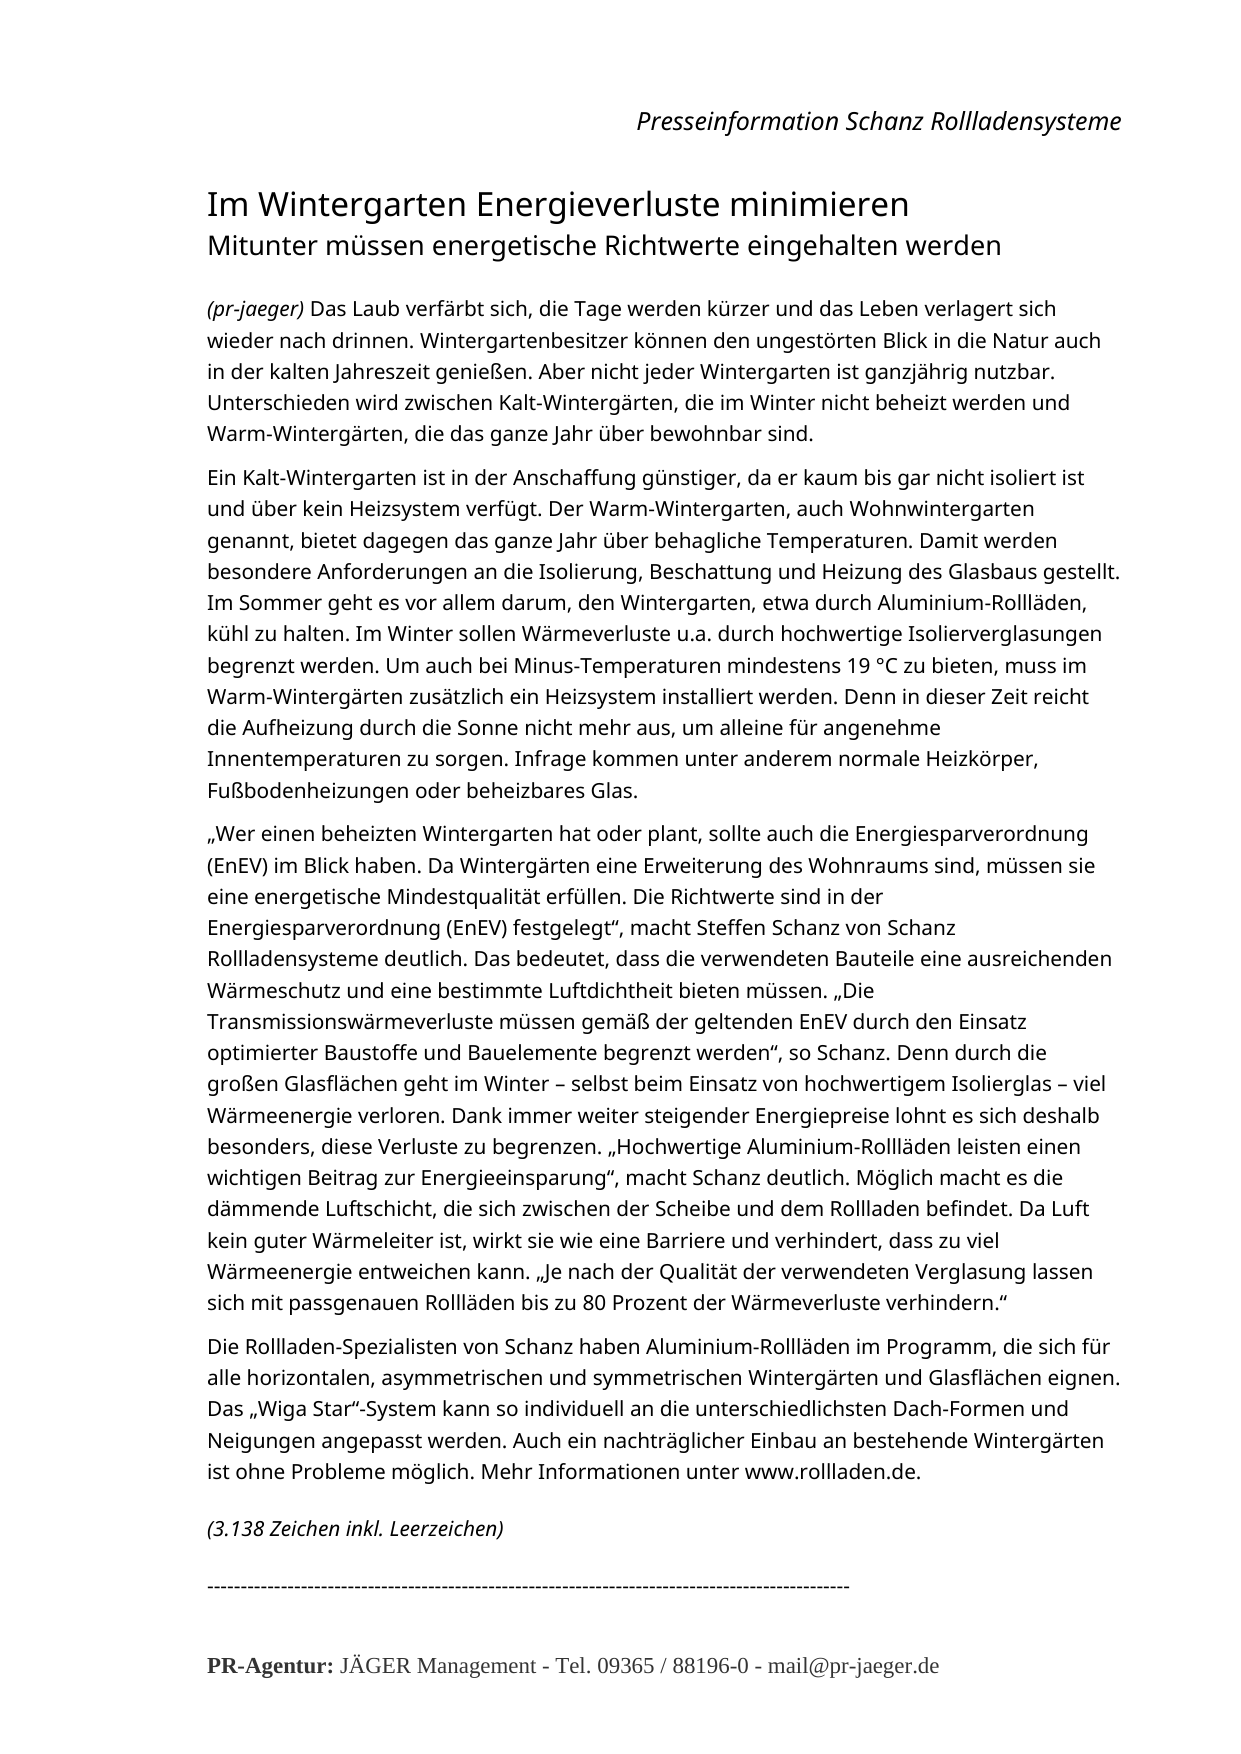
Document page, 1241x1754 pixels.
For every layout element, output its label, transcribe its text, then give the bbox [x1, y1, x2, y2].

text Im Wintergarten Energieverluste minimieren [207, 181, 1122, 226]
text ------------------------------------------------------------------------------------------------ [207, 1571, 1122, 1599]
text Die Rollladen-Spezialisten von Schanz haben Aluminium-Rollläden im Programm, die sich für alle horizontalen, asymmetrischen und symmetrischen Wintergärten und Glasflächen eignen. Das „Wiga Star“-System kann so individuell an die unterschiedlichsten Dach-Formen und Neigungen angepasst werden. Auch ein nachträglicher Einbau an bestehende Wintergärten ist ohne Probleme möglich. Mehr Informationen unter www.rollladen.de. [207, 1329, 1122, 1485]
text „Wer einen beheizten Wintergarten hat oder plant, sollte auch die Energiesparverordnung (EnEV) im Blick haben. Da Wintergärten eine Erweiterung des Wohnraums sind, müssen sie eine energetische Mindestqualität erfüllen. Die Richtwerte sind in der Energiesparverordnung (EnEV) festgelegt“, macht Steffen Schanz von Schanz Rollladensysteme deutlich. Das bedeutet, dass die verwendeten Bauteile eine ausreichenden Wärmeschutz und eine bestimmte Luftdichtheit bieten müssen. „Die Transmissionswärmeverluste müssen gemäß der geltenden EnEV durch den Einsatz optimierter Baustoffe und Bauelemente begrenzt werden“, so Schanz. Denn durch die großen Glasflächen geht im Winter – selbst beim Einsatz von hochwertigem Isolierglas – viel Wärmeenergie verloren. Dank immer weiter steigender Energiepreise lohnt es sich deshalb besonders, diese Verluste zu begrenzen. „Hochwertige Aluminium-Rollläden leisten einen wichtigen Beitrag zur Energieeinsparung“, macht Schanz deutlich. Möglich macht es die dämmende Luftschicht, die sich zwischen der Scheibe und dem Rollladen befindet. Da Luft kein guter Wärmeleiter ist, wirkt sie wie eine Barriere und verhindert, dass zu viel Wärmeenergie entweichen kann. „Je nach der Qualität der verwendeten Verglasung lassen sich mit passgenauen Rollläden bis zu 80 Prozent der Wärmeverluste verhindern.“ [207, 817, 1122, 1317]
text (3.138 Zeichen inkl. Leerzeichen) [207, 1514, 1122, 1542]
text (pr-jaeger) Das Laub verfärbt sich, die Tage werden kürzer und das Leben verlagert sich wieder nach drinnen. Wintergartenbesitzer können den ungestörten Blick in die Natur auch in der kalten Jahreszeit genießen. Aber nicht jeder Wintergarten ist ganzjährig nutzbar. Unterschieden wird zwischen Kalt-Wintergärten, die im Winter nicht beheizt werden und Warm-Wintergärten, die das ganze Jahr über bewohnbar sind. [207, 292, 1122, 448]
text Ein Kalt-Wintergarten ist in der Anschaffung günstiger, da er kaum bis gar nicht isoliert ist und über kein Heizsystem verfügt. Der Warm-Wintergarten, auch Wohnwintergarten genannt, bietet dagegen das ganze Jahr über behagliche Temperaturen. Damit werden besondere Anforderungen an die Isolierung, Beschattung und Heizung des Glasbaus gestellt. Im Sommer geht es vor allem darum, den Wintergarten, etwa durch Aluminium-Rollläden, kühl zu halten. Im Winter sollen Wärmeverluste u.a. durch hochwertige Isolierverglasungen begrenzt werden. Um auch bei Minus-Temperaturen mindestens 19 °C zu bieten, muss im Warm-Wintergärten zusätzlich ein Heizsystem installiert werden. Denn in dieser Zeit reicht die Aufheizung durch die Sonne nicht mehr aus, um alleine für angenehme Innentemperaturen zu sorgen. Infrage kommen unter anderem normale Heizkörper, Fußbodenheizungen oder beheizbares Glas. [207, 460, 1122, 804]
text Mitunter müssen energetische Richtwerte eingehalten werden [207, 226, 1122, 263]
